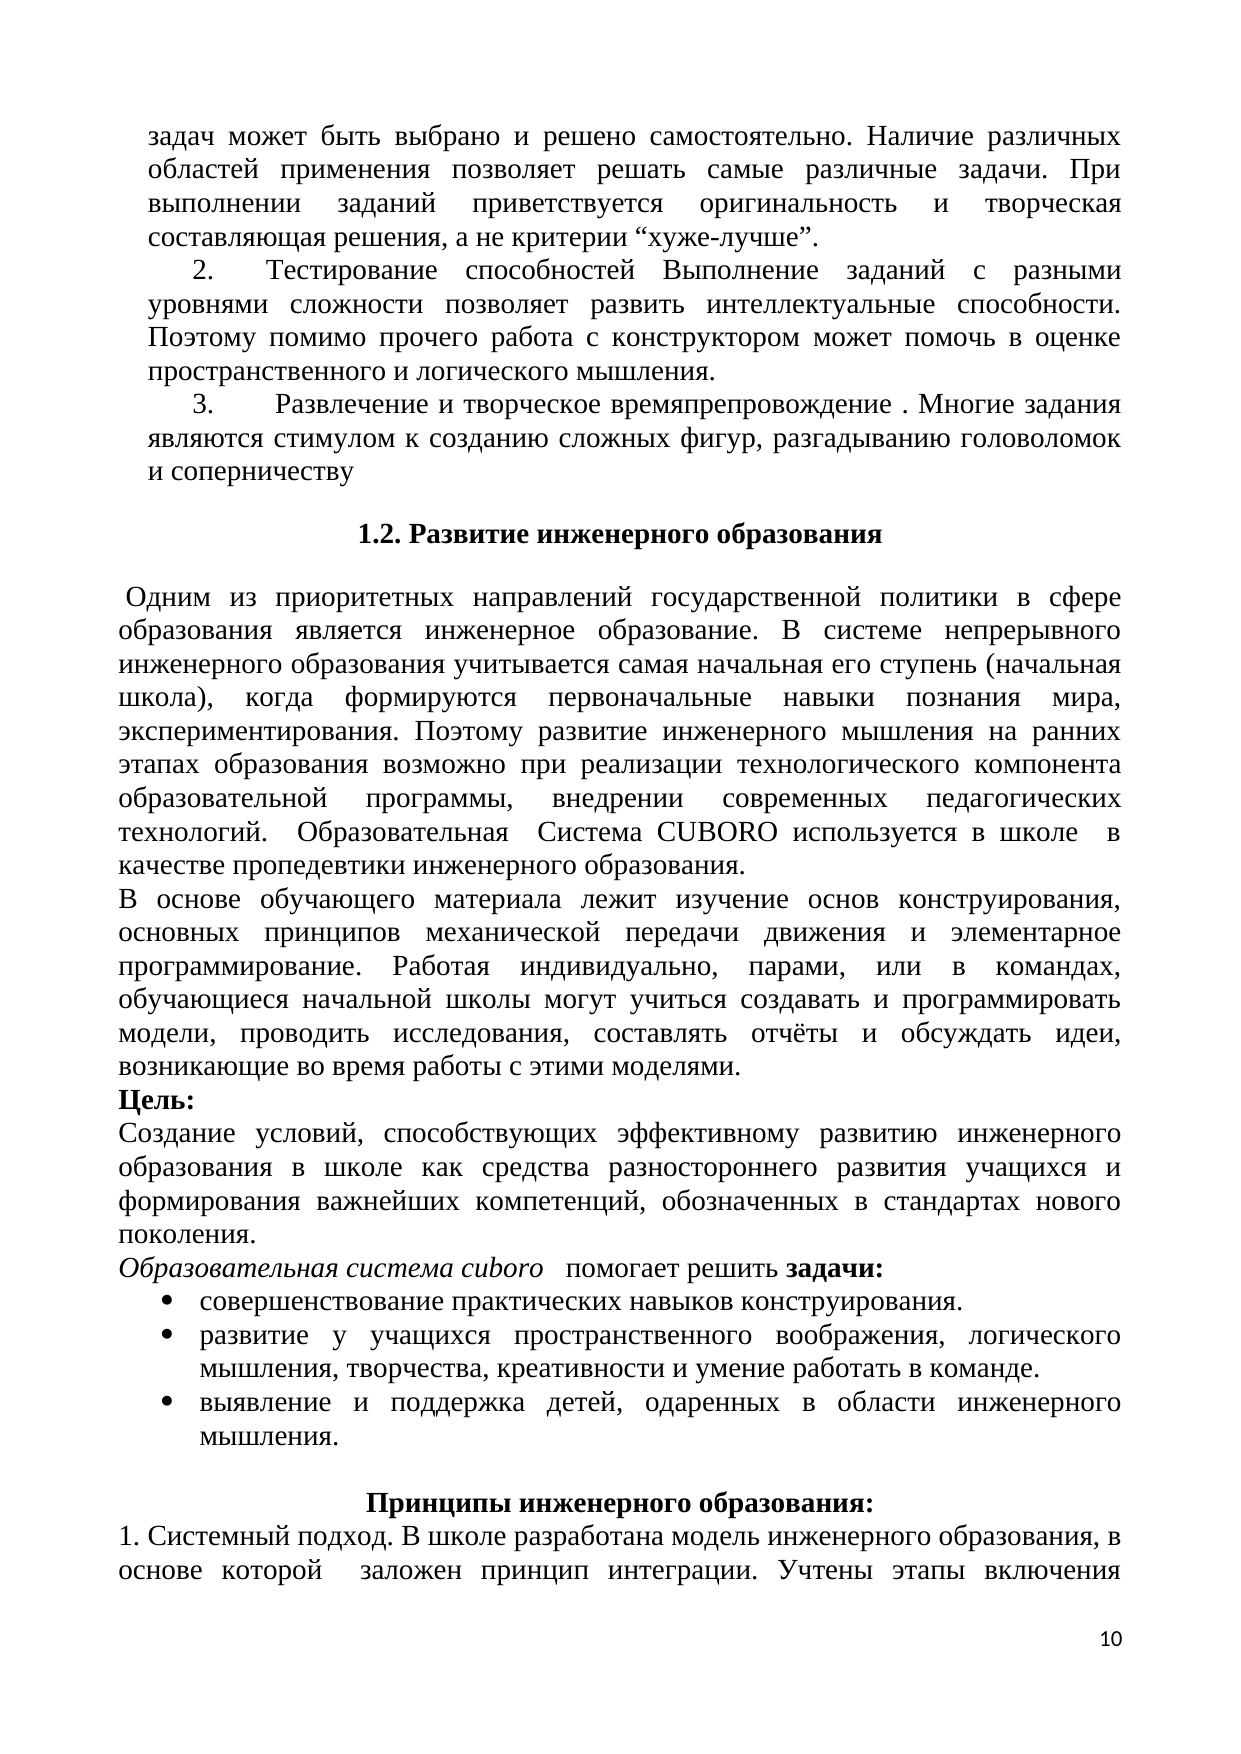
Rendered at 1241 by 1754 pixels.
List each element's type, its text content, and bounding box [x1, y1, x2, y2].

text В основе обучающего материала лежит изучение основ конструирования, основных принципов механической передачи движения и элементарное программирование. Работая индивидуально, парами, или в командах, обучающиеся начальной школы могут учиться создавать и программировать модели, проводить исследования, составлять отчёты и обсуждать идеи, возникающие во время работы с этими моделями. [118, 881, 1122, 1082]
list выявление и поддержка детей, одаренных в области инженерного мышления. [162, 1384, 1122, 1451]
list развитие у учащихся пространственного воображения, логического мышления, творчества, креативности и умение работать в команде. [162, 1317, 1122, 1384]
text Цель: [118, 1082, 1122, 1116]
text Создание условий, способствующих эффективному развитию инженерного образования в школе как средства разностороннего развития учащихся и формирования важнейших компетенций, обозначенных в стандартах нового поколения. [118, 1116, 1122, 1250]
list Тестирование способностей Выполнение заданий с разными уровнями сложности позволяет развить интеллектуальные способности. Поэтому помимо прочего работа с конструктором может помочь в оценке пространственного и логического мышления. [148, 252, 1122, 386]
text 1.2. Развитие инженерного образования [118, 516, 1122, 550]
text Одним из приоритетных направлений государственной политики в сфере образования является инженерное образование. В системе непрерывного инженерного образования учитывается самая начальная его ступень (начальная школа), когда формируются первоначальные навыки познания мира, экспериментирования. Поэтому развитие инженерного мышления на ранних этапах образования возможно при реализации технологического компонента образовательной программы, внедрении современных педагогических технологий. Образовательная Система CUBORO используется в школе в качестве пропедевтики инженерного образования. [118, 579, 1122, 881]
text Принципы инженерного образования: [118, 1485, 1122, 1518]
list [148, 118, 1122, 252]
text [118, 1518, 1122, 1586]
list Развлечение и творческое времяпрепровождение . Многие задания являются стимулом к созданию сложных фигур, разгадыванию головоломок и соперничеству [148, 386, 1122, 487]
text Образовательная система cuboro помогает решить задачи: [118, 1250, 1122, 1283]
list совершенствование практических навыков конструирования. [162, 1283, 1122, 1317]
